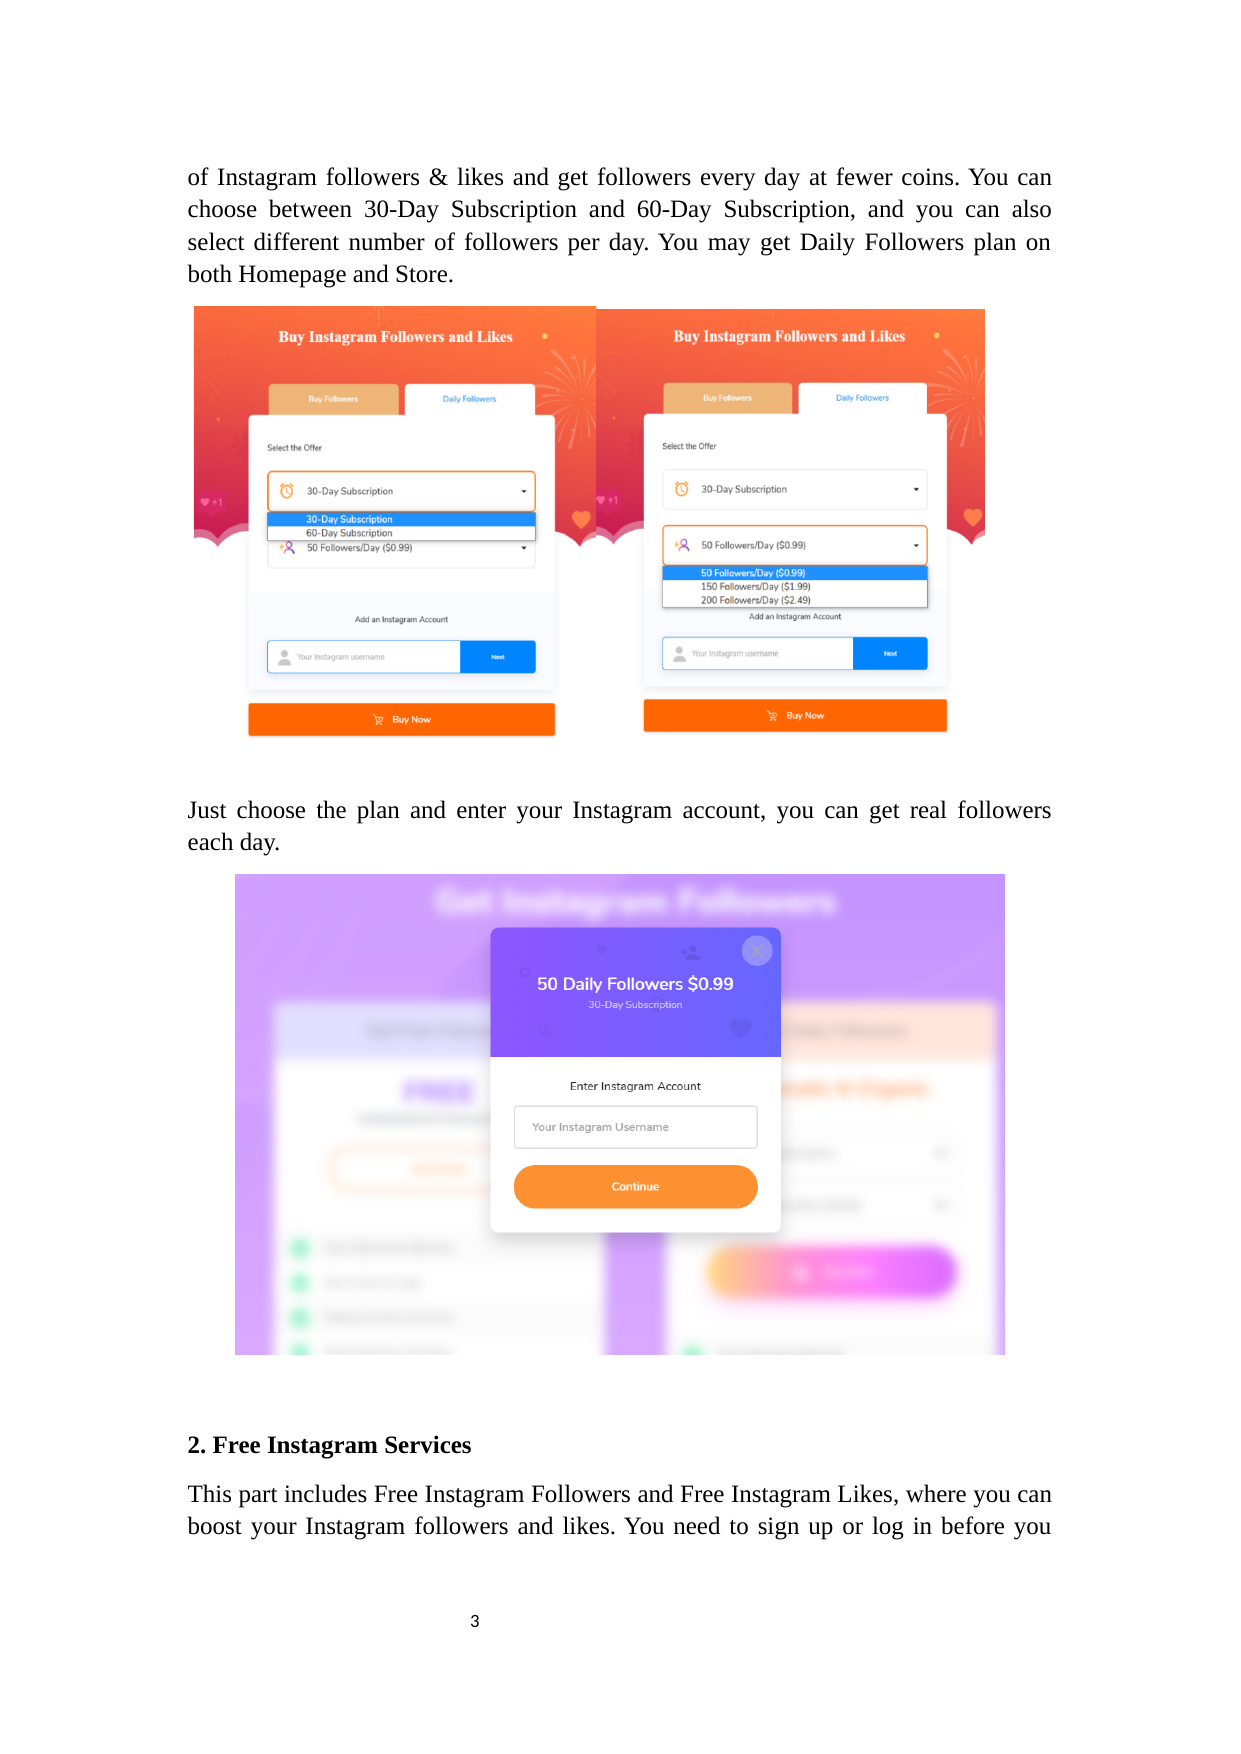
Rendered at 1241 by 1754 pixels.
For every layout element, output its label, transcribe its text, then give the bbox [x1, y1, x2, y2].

picture [193, 306, 985, 751]
picture [235, 874, 1005, 1355]
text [187, 160, 1053, 290]
text Just choose the plan and enter your Instagram account, you can get real followers each day. [187, 793, 1053, 858]
list Free Instagram Services [187, 1428, 1053, 1460]
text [187, 1477, 1053, 1542]
